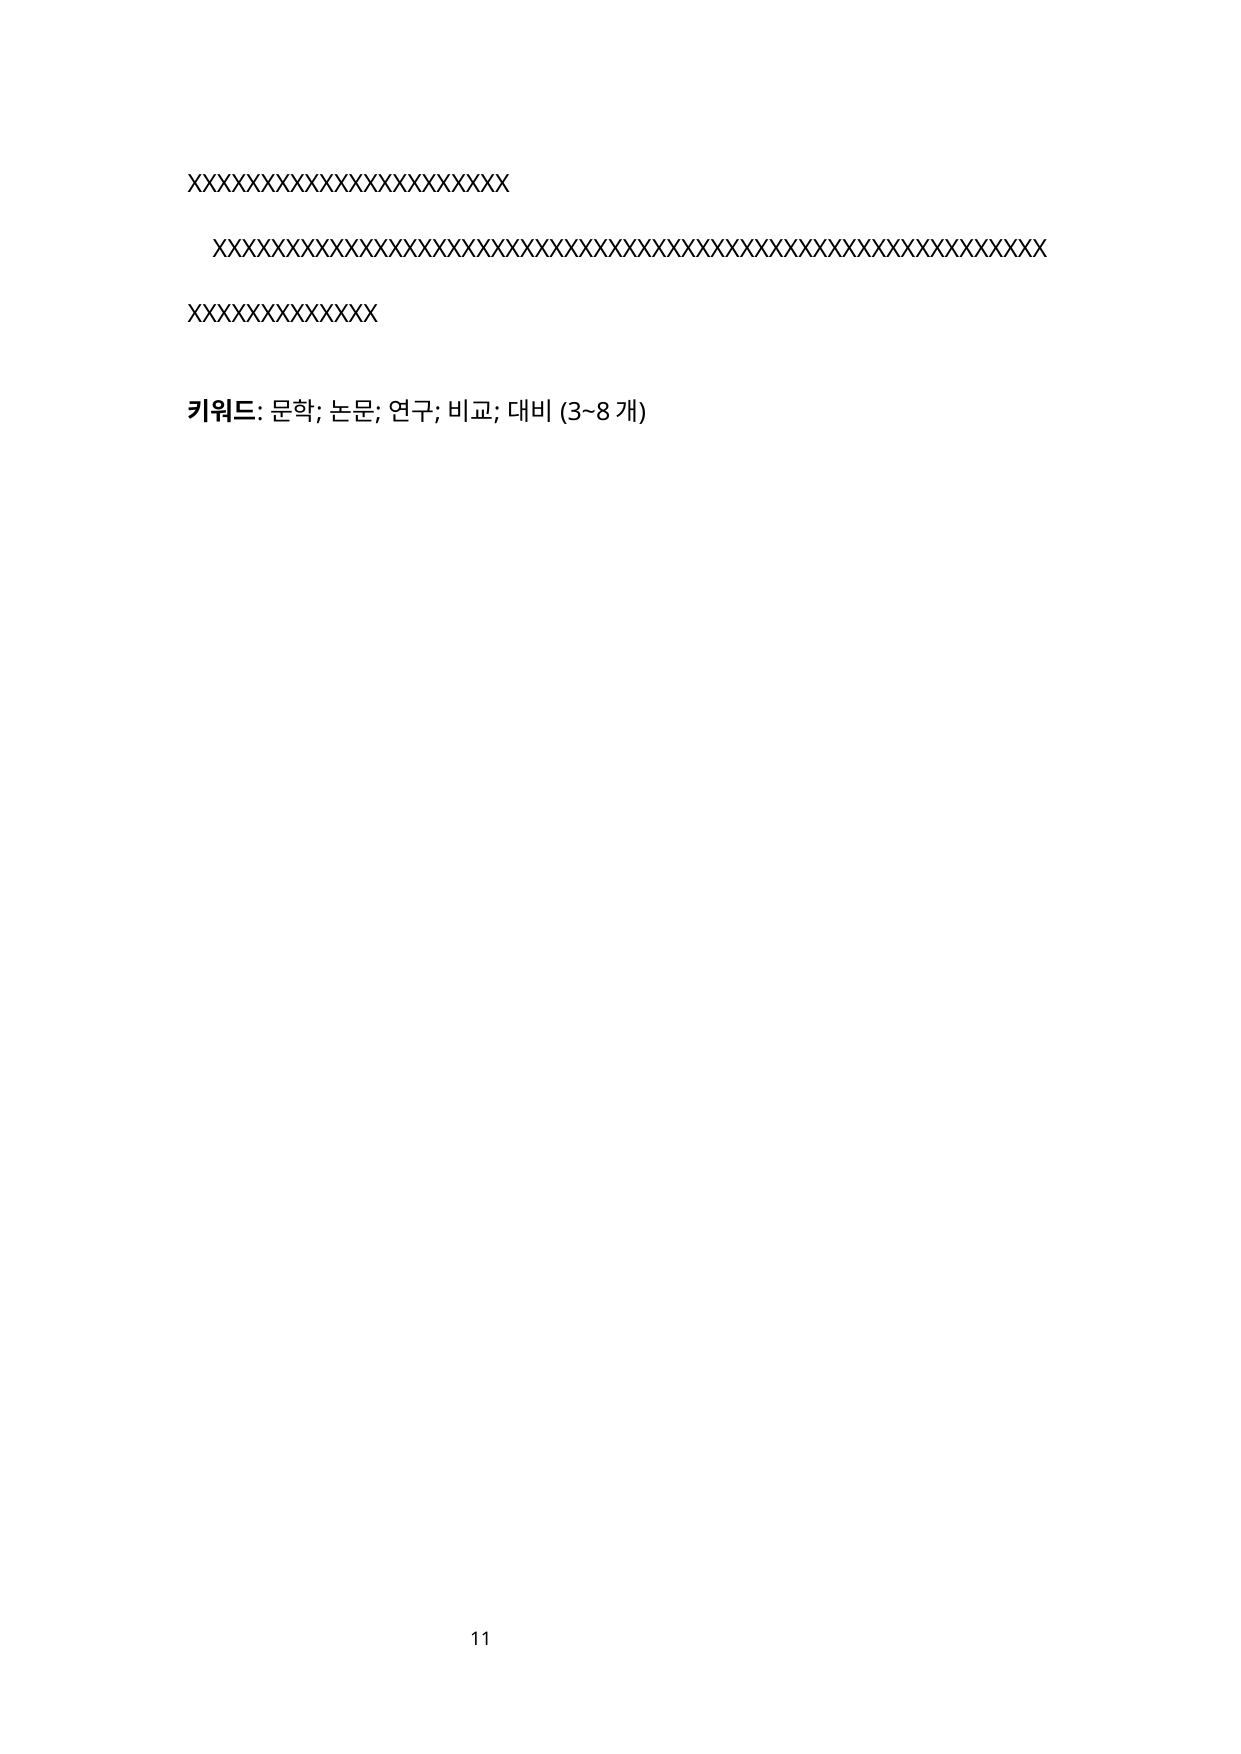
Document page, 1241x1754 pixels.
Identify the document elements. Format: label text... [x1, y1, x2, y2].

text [187, 150, 1053, 215]
text 키워드: 문학; 논문; 연구; 비교; 대비 (3~8개) [187, 377, 1053, 442]
text XXXXXXXXXXXXXXXXXXXXXXXXXXXXXXXXXXXXXXXXXXXXXXXXXXXXXXXXXXXXXXXXXXXXXX [187, 215, 1053, 345]
